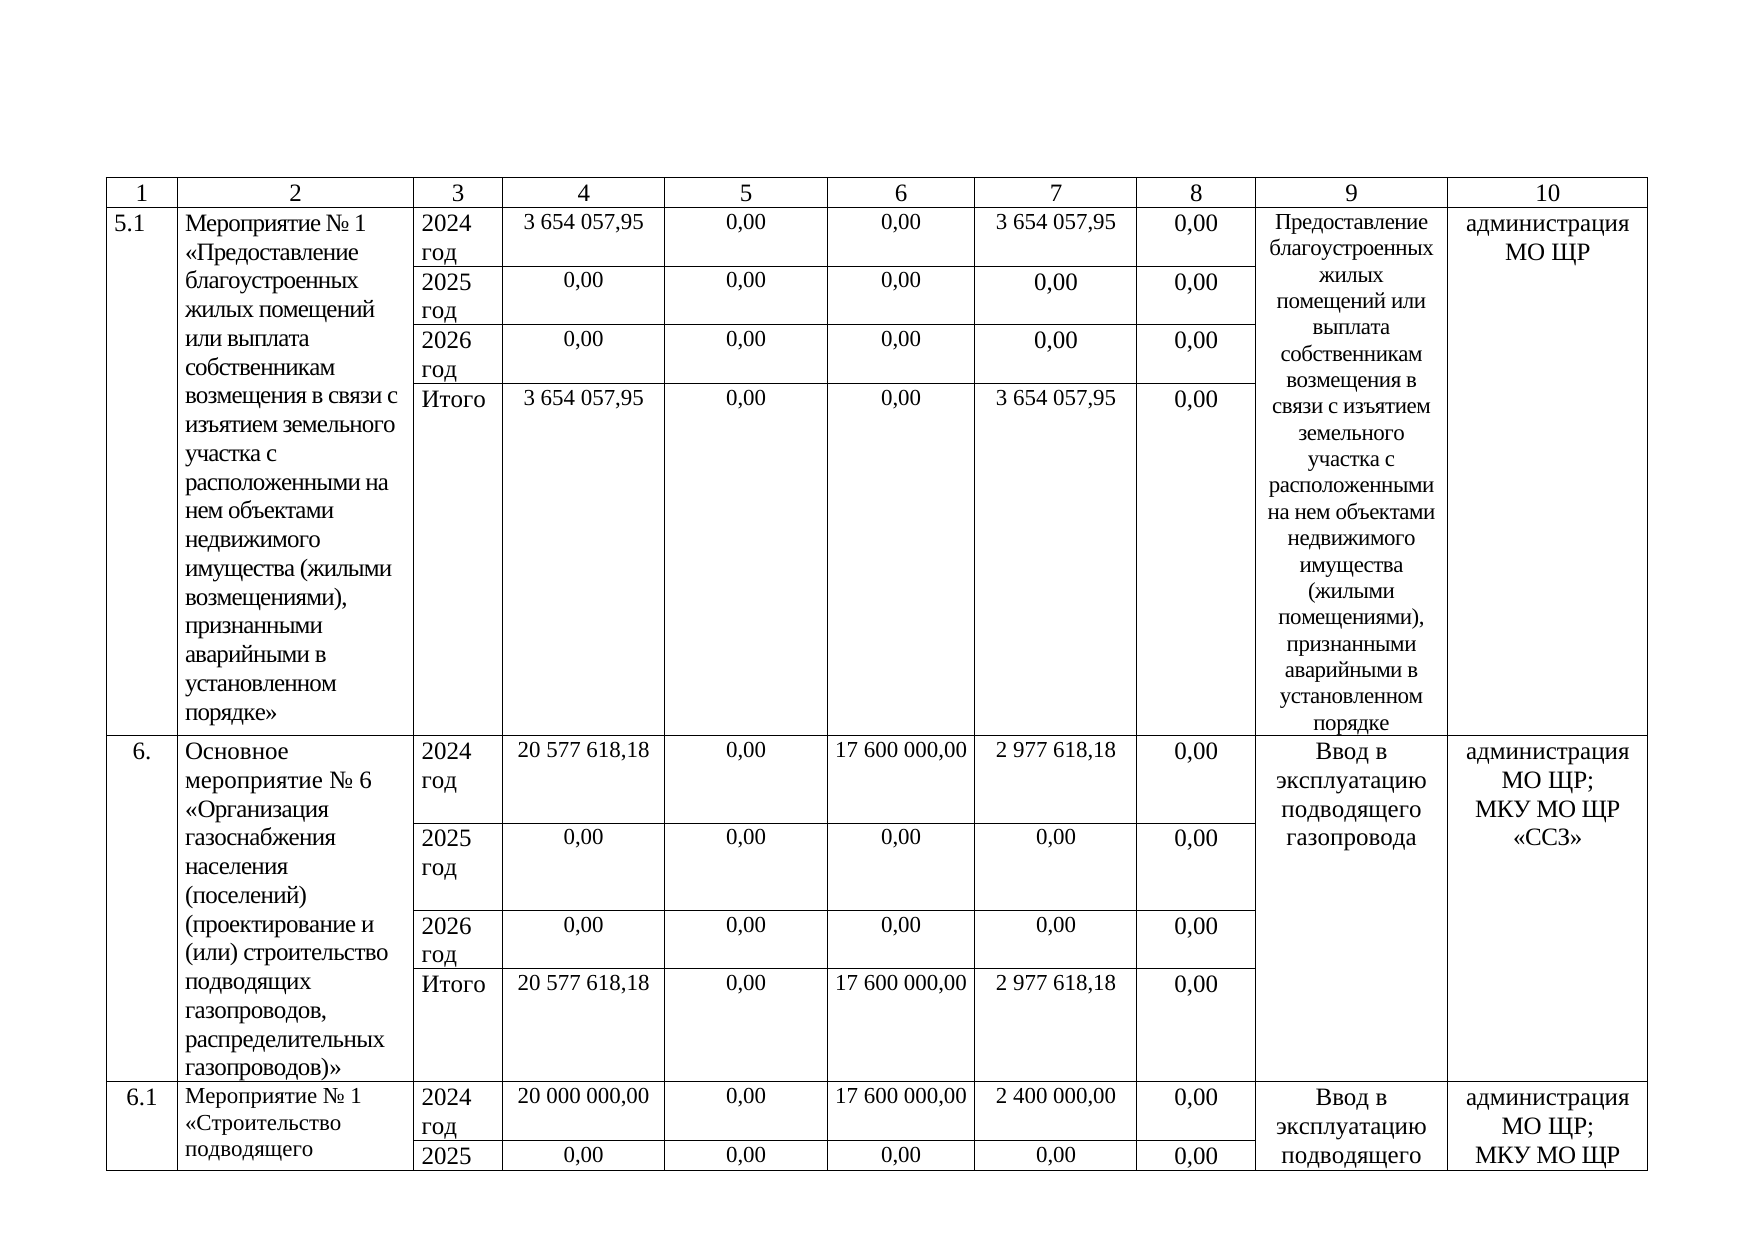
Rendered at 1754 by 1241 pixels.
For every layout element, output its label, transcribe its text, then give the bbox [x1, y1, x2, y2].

table_cell 0,00 [1137, 969, 1255, 1081]
table_cell администрация МО ЩР; МКУ МО ЩР «ССЗ» [1448, 736, 1647, 1081]
table_cell 20 577 618,18 [503, 969, 664, 1081]
table_cell 3 654 057,95 [975, 384, 1136, 735]
table_cell 2 400 000,00 [975, 1082, 1136, 1140]
table_cell 0,00 [828, 208, 974, 266]
table_cell 0,00 [975, 911, 1136, 968]
table_cell 0,00 [503, 911, 664, 968]
table_cell 2024 год [414, 1082, 502, 1140]
table_cell администрация МО ЩР [1448, 208, 1647, 735]
table_cell 0,00 [828, 267, 974, 324]
table_cell Итого [414, 384, 502, 735]
table_cell 2024 год [414, 208, 502, 266]
table_cell 0,00 [665, 325, 827, 383]
table_cell 0,00 [1137, 267, 1255, 324]
table_cell 0,00 [503, 325, 664, 383]
table_cell 0,00 [1137, 824, 1255, 910]
table_cell 0,00 [665, 208, 827, 266]
table_cell 2 977 618,18 [975, 969, 1136, 1081]
table_cell 0,00 [1137, 1141, 1255, 1169]
table_cell 10 [1448, 178, 1647, 207]
table_cell 9 [1256, 178, 1447, 207]
table_cell 0,00 [665, 824, 827, 910]
table_cell Ввод в эксплуатацию подводящего газопровода [1256, 1082, 1447, 1169]
table_cell 0,00 [975, 824, 1136, 910]
table_cell 17 600 000,00 [828, 736, 974, 822]
table_cell 5 [665, 178, 827, 207]
table_cell Мероприятие № 1 «Предоставление благоустроенных жилых помещений или выплата собственникам возмещения в связи с изъятием земельного участка с расположенными на нем объектами недвижимого имущества (жилыми возмещениями), признанными аварийными в установленном порядке» [178, 208, 413, 735]
table_cell 4 [503, 178, 664, 207]
table_cell 3 654 057,95 [975, 208, 1136, 266]
table_cell Ввод в эксплуатацию подводящего газопровода [1256, 736, 1447, 1081]
table_cell Основное мероприятие № 6 «Организация газоснабжения населения (поселений) (проектирование и (или) строительство подводящих газопроводов, распределительных газопроводов)» [178, 736, 413, 1081]
table_cell 20 577 618,18 [503, 736, 664, 822]
table_cell 0,00 [1137, 325, 1255, 383]
table_cell администрация МО ЩР; МКУ МО ЩР «ССЗ» [1448, 1082, 1647, 1169]
table_cell 0,00 [1137, 736, 1255, 822]
table_cell 0,00 [503, 824, 664, 910]
table_cell 0,00 [665, 384, 827, 735]
table_cell 2026 год [414, 911, 502, 968]
table_cell 0,00 [503, 267, 664, 324]
table_cell 5.1 [107, 208, 177, 735]
table_cell 7 [975, 178, 1136, 207]
table_cell 0,00 [828, 325, 974, 383]
table_cell 17 600 000,00 [828, 1082, 974, 1140]
table_cell 6. [107, 736, 177, 1081]
table_cell 6.1 [107, 1082, 177, 1169]
table_cell 0,00 [1137, 1082, 1255, 1140]
table_cell 2024 год [414, 736, 502, 822]
table_cell 3 654 057,95 [503, 384, 664, 735]
table_cell 2025 год [414, 1141, 502, 1169]
table_cell 0,00 [828, 1141, 974, 1169]
table_cell 0,00 [828, 824, 974, 910]
table_cell Итого [414, 969, 502, 1081]
table_cell 17 600 000,00 [828, 969, 974, 1081]
table_cell 8 [1137, 178, 1255, 207]
table_cell 0,00 [828, 911, 974, 968]
table_cell 0,00 [975, 325, 1136, 383]
table_cell 0,00 [503, 1141, 664, 1169]
table_cell Мероприятие № 1 «Строительство подводящего газопровода к поселкам Прилиманский и Северный Щербиновского района» [178, 1082, 413, 1169]
table_cell 0,00 [665, 1082, 827, 1140]
table_cell 6 [828, 178, 974, 207]
table_cell 0,00 [975, 1141, 1136, 1169]
table_cell 2026 год [414, 325, 502, 383]
table_cell 0,00 [665, 911, 827, 968]
table_cell 0,00 [665, 736, 827, 822]
table_cell 2 [178, 178, 413, 207]
table_cell 0,00 [1137, 384, 1255, 735]
table_cell 20 000 000,00 [503, 1082, 664, 1140]
table_cell 3 654 057,95 [503, 208, 664, 266]
table_cell 2 977 618,18 [975, 736, 1136, 822]
table_cell 0,00 [1137, 208, 1255, 266]
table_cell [1256, 208, 1447, 735]
table_cell 1 [107, 178, 177, 207]
table_cell 0,00 [665, 1141, 827, 1169]
table_cell 0,00 [975, 267, 1136, 324]
table_cell 0,00 [665, 267, 827, 324]
table_cell 0,00 [1137, 911, 1255, 968]
table_cell 0,00 [828, 384, 974, 735]
table_cell 2025 год [414, 824, 502, 910]
table_cell 3 [414, 178, 502, 207]
table_cell 0,00 [665, 969, 827, 1081]
table_cell 2025 год [414, 267, 502, 324]
